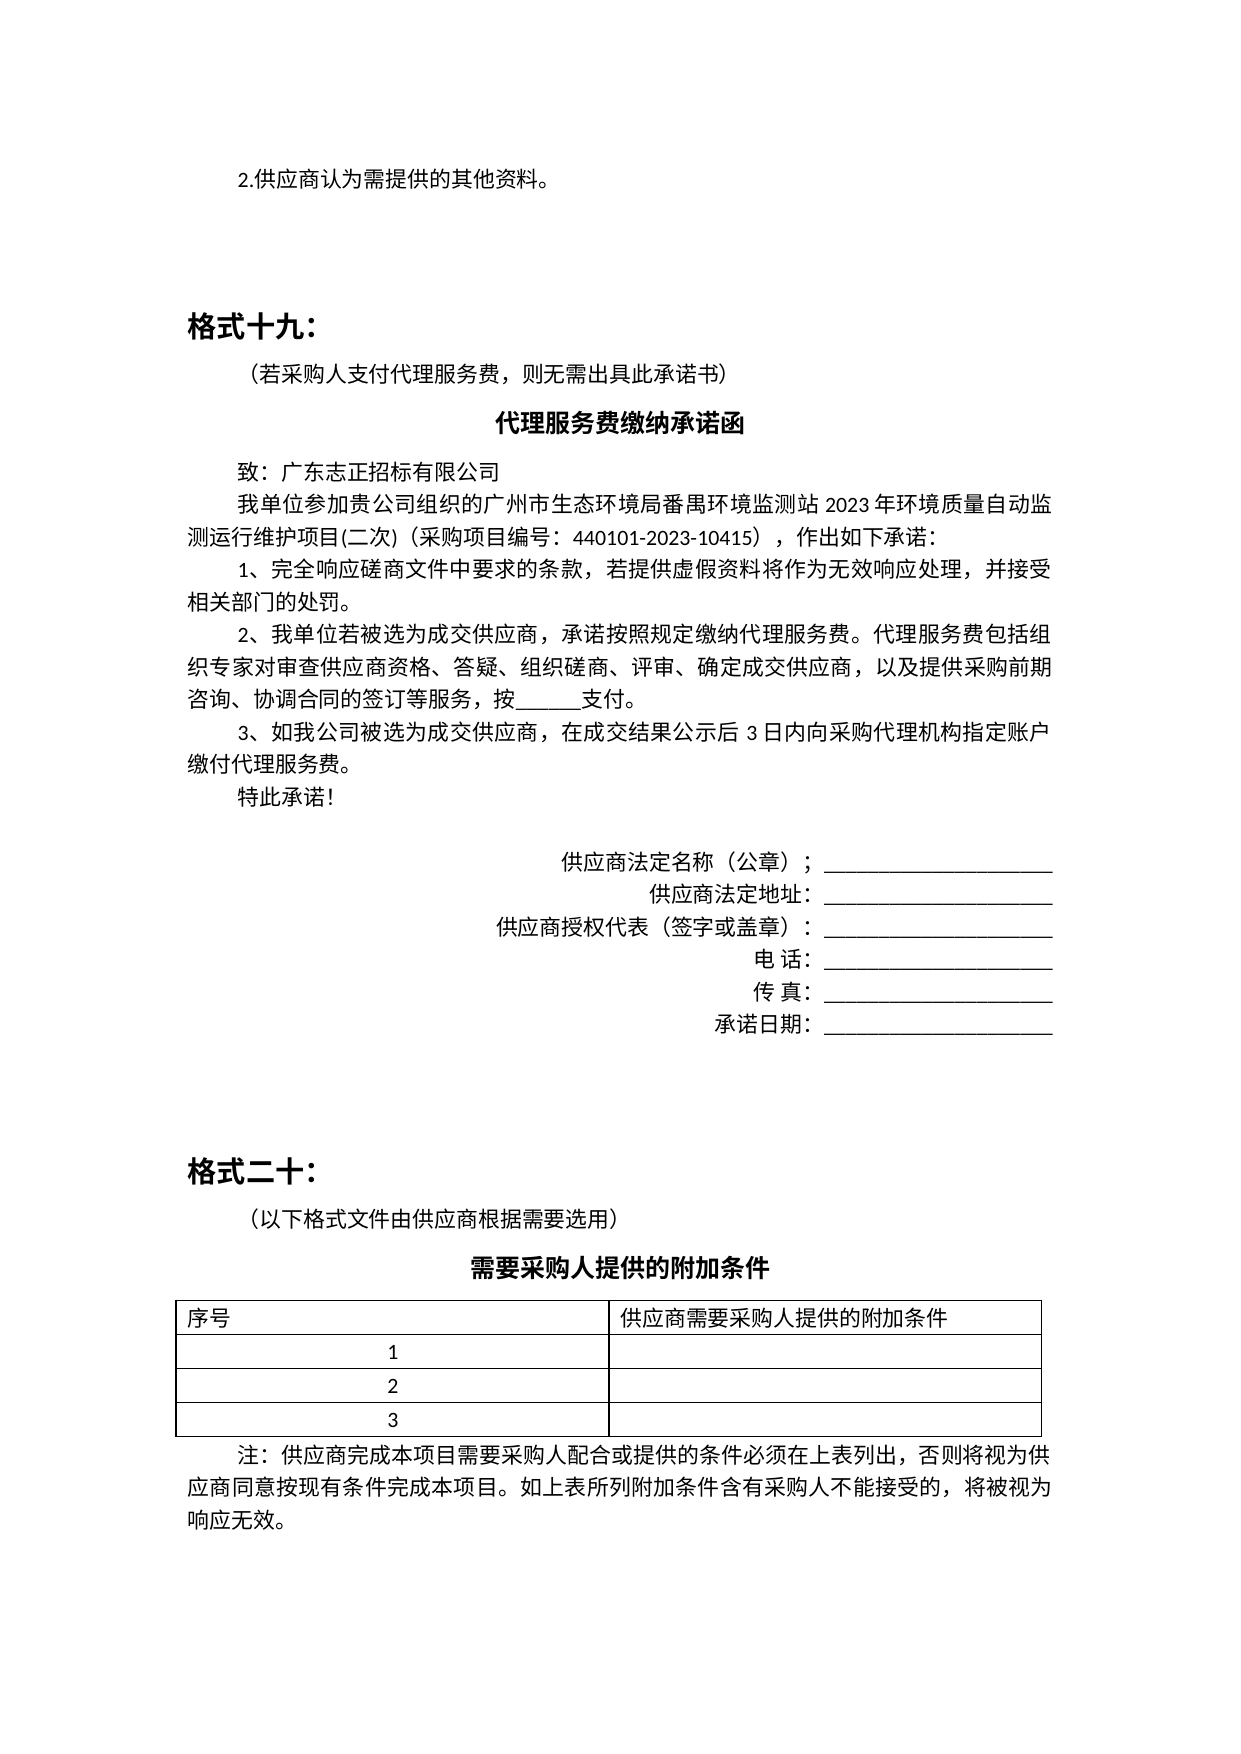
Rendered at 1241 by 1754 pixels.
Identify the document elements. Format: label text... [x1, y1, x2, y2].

table_cell 2 [177, 1369, 608, 1402]
text 代理服务费缴纳承诺函 [187, 389, 1053, 454]
text 传 真：_____________________ [187, 974, 1053, 1007]
text 特此承诺！ [187, 779, 1053, 812]
text 1、完全响应磋商文件中要求的条款，若提供虚假资料将作为无效响应处理，并接受相关部门的处罚。 [187, 552, 1053, 617]
text 我单位参加贵公司组织的广州市生态环境局番禺环境监测站2023年环境质量自动监测运行维护项目(二次)（采购项目编号：440101-2023-10415），作出如下承诺： [187, 487, 1053, 552]
table_cell 1 [177, 1335, 608, 1368]
table_header 序号 [177, 1301, 608, 1333]
text 供应商授权代表（签字或盖章）：_____________________ [187, 909, 1053, 942]
text 供应商法定地址：_____________________ [187, 877, 1053, 909]
text 3、如我公司被选为成交供应商，在成交结果公示后3日内向采购代理机构指定账户缴付代理服务费。 [187, 714, 1053, 779]
text 格式十九： [187, 292, 1053, 357]
text 2.供应商认为需提供的其他资料。 [187, 162, 1053, 194]
text 致：广东志正招标有限公司 [187, 454, 1053, 487]
text 需要采购人提供的附加条件 [187, 1234, 1053, 1299]
text 格式二十： [187, 1137, 1053, 1202]
text 供应商法定名称（公章）；_____________________ [187, 844, 1053, 877]
text 2、我单位若被选为成交供应商，承诺按照规定缴纳代理服务费。代理服务费包括组织专家对审查供应商资格、答疑、组织磋商、评审、确定成交供应商，以及提供采购前期咨询、协调合同的签订等服务，按______支付。 [187, 617, 1053, 714]
text （若采购人支付代理服务费，则无需出具此承诺书） [187, 357, 1053, 389]
text 承诺日期：_____________________ [187, 1007, 1053, 1039]
text 注：供应商完成本项目需要采购人配合或提供的条件必须在上表列出，否则将视为供应商同意按现有条件完成本项目。如上表所列附加条件含有采购人不能接受的，将被视为响应无效。 [187, 1437, 1053, 1535]
table_header 供应商需要采购人提供的附加条件 [610, 1301, 1041, 1333]
table_cell [610, 1403, 1041, 1436]
table_cell [610, 1335, 1041, 1368]
text （以下格式文件由供应商根据需要选用） [187, 1202, 1053, 1234]
table_cell 3 [177, 1403, 608, 1436]
text 电 话：_____________________ [187, 942, 1053, 974]
table_cell [610, 1369, 1041, 1402]
